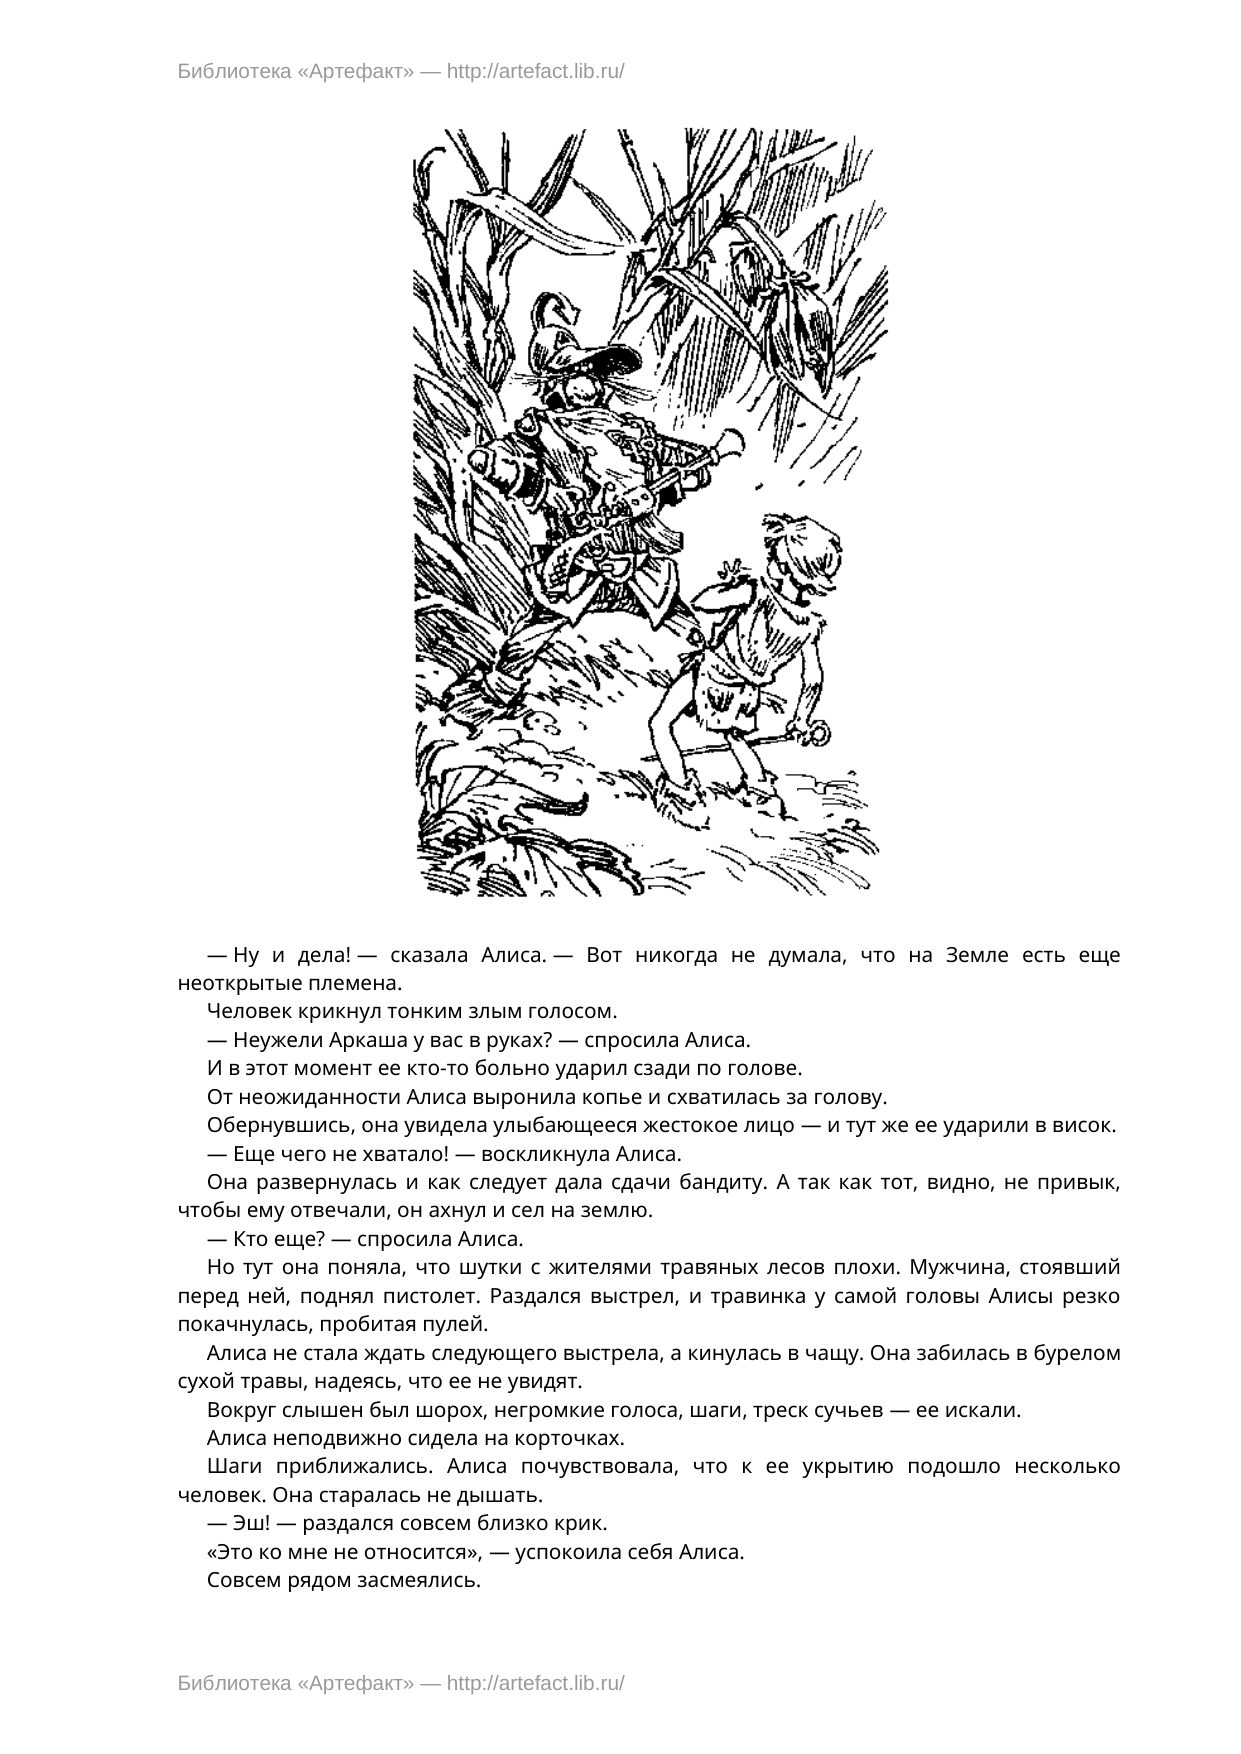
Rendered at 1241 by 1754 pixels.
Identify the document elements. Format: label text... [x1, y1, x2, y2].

text Обернувшись, она увидела улыбающееся жестокое лицо — и тут же ее ударили в висок. [177, 1110, 1122, 1139]
text И в этот момент ее кто-то больно ударил сзади по голове. [177, 1053, 1122, 1082]
text — Неужели Аркаша у вас в руках? — спросила Алиса. [177, 1025, 1122, 1053]
text Но тут она поняла, что шутки с жителями травяных лесов плохи. Мужчина, стоявший перед ней, поднял пистолет. Раздался выстрел, и травинка у самой головы Алисы резко покачнулась, пробитая пулей. [177, 1252, 1122, 1338]
text Человек крикнул тонким злым голосом. [177, 997, 1122, 1025]
text — Ну и дела! — сказала Алиса. — Вот никогда не думала, что на Земле есть еще неоткрытые племена. [177, 940, 1122, 997]
text Алиса неподвижно сидела на корточках. [177, 1423, 1122, 1452]
picture [397, 118, 902, 912]
text Совсем рядом засмеялись. [177, 1565, 1122, 1594]
text Вокруг слышен был шорох, негромкие голоса, шаги, треск сучьев — ее искали. [177, 1395, 1122, 1423]
text От неожиданности Алиса выронила копье и схватилась за голову. [177, 1082, 1122, 1110]
text Она развернулась и как следует дала сдачи бандиту. А так как тот, видно, не привык, чтобы ему отвечали, он ахнул и сел на землю. [177, 1167, 1122, 1224]
text — Эш! — раздался совсем близко крик. [177, 1508, 1122, 1537]
text — Еще чего не хватало! — воскликнула Алиса. [177, 1139, 1122, 1167]
text — Кто еще? — спросила Алиса. [177, 1224, 1122, 1252]
text Алиса не стала ждать следующего выстрела, а кинулась в чащу. Она забилась в бурелом сухой травы, надеясь, что ее не увидят. [177, 1338, 1122, 1395]
text Шаги приближались. Алиса почувствовала, что к ее укрытию подошло несколько человек. Она старалась не дышать. [177, 1452, 1122, 1508]
text «Это ко мне не относится», — успокоила себя Алиса. [177, 1537, 1122, 1565]
